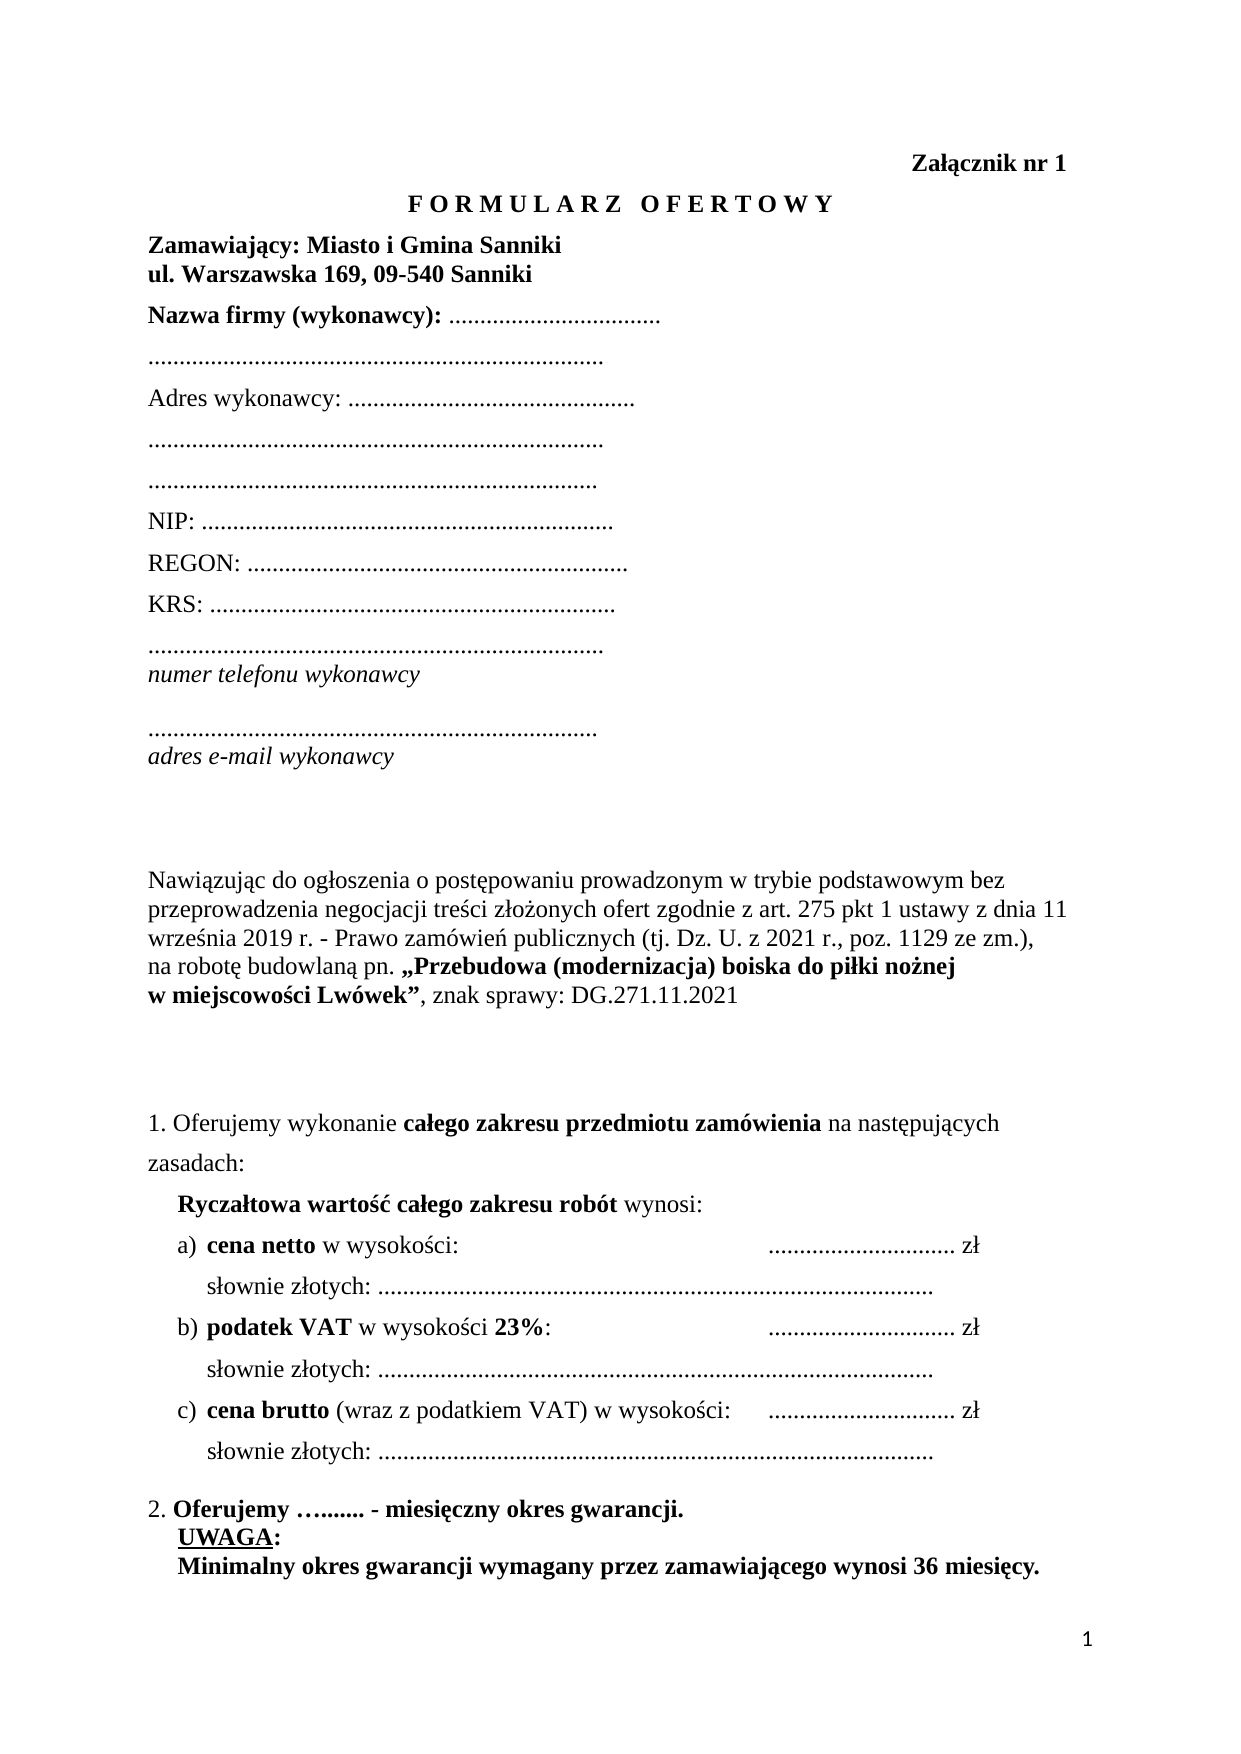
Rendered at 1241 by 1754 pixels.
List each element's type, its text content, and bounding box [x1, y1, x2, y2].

text NIP: .................................................................. [148, 506, 1093, 535]
text ........................................................................ [148, 465, 1093, 494]
text ......................................................................... [148, 424, 1093, 453]
text ......................................................................... [148, 630, 1093, 659]
text F O R M U L A R Z O F E R T O W Y [148, 189, 1093, 218]
text b) podatek VAT w wysokości 23%: .............................. zł [177, 1312, 1093, 1341]
text Załącznik nr 1 [811, 148, 1093, 176]
text Minimalny okres gwarancji wymagany przez zamawiającego wynosi 36 miesięcy. [177, 1551, 1093, 1580]
text zasadach: [148, 1148, 1093, 1177]
text ......................................................................... [148, 341, 1093, 370]
text Ryczałtowa wartość całego zakresu robót wynosi: [177, 1189, 1093, 1217]
text numer telefonu wykonawcy [148, 659, 1033, 688]
text słownie złotych: ......................................................................................... [177, 1354, 1093, 1382]
text 2. Oferujemy …....... - miesięczny okres gwarancji. [148, 1494, 1093, 1522]
text 1. Oferujemy wykonanie całego zakresu przedmiotu zamówienia na następujących [148, 1108, 1093, 1136]
text REGON: ............................................................. [148, 548, 1093, 576]
text Zamawiający: Miasto i Gmina Sanniki [148, 230, 1093, 259]
text Nawiązując do ogłoszenia o postępowaniu prowadzonym w trybie podstawowym bez przeprowadzenia negocjacji treści złożonych ofert zgodnie z art. 275 pkt 1 ustawy z dnia 11 września 2019 r. - Prawo zamówień publicznych (tj. Dz. U. z 2021 r., poz. 1129 ze zm.), na robotę budowlaną pn. „Przebudowa (modernizacja) boiska do piłki nożnej w miejscowości Lwówek”, znak sprawy: DG.271.11.2021 [148, 865, 1093, 1009]
text Nazwa firmy (wykonawcy): .................................. [148, 300, 1093, 329]
text słownie złotych: ......................................................................................... [177, 1436, 1093, 1465]
text a) cena netto w wysokości: .............................. zł [177, 1230, 1093, 1259]
text ul. Warszawska 169, 09-540 Sanniki [148, 259, 1093, 288]
text Adres wykonawcy: .............................................. [148, 383, 1093, 411]
text adres e-mail wykonawcy [148, 741, 1093, 770]
text ........................................................................ [148, 713, 1093, 741]
text słownie złotych: ......................................................................................... [207, 1271, 1093, 1300]
text UWAGA: [177, 1522, 1093, 1551]
text c) cena brutto (wraz z podatkiem VAT) w wysokości: .............................. zł [177, 1395, 1093, 1424]
text KRS: ................................................................. [148, 589, 1093, 618]
